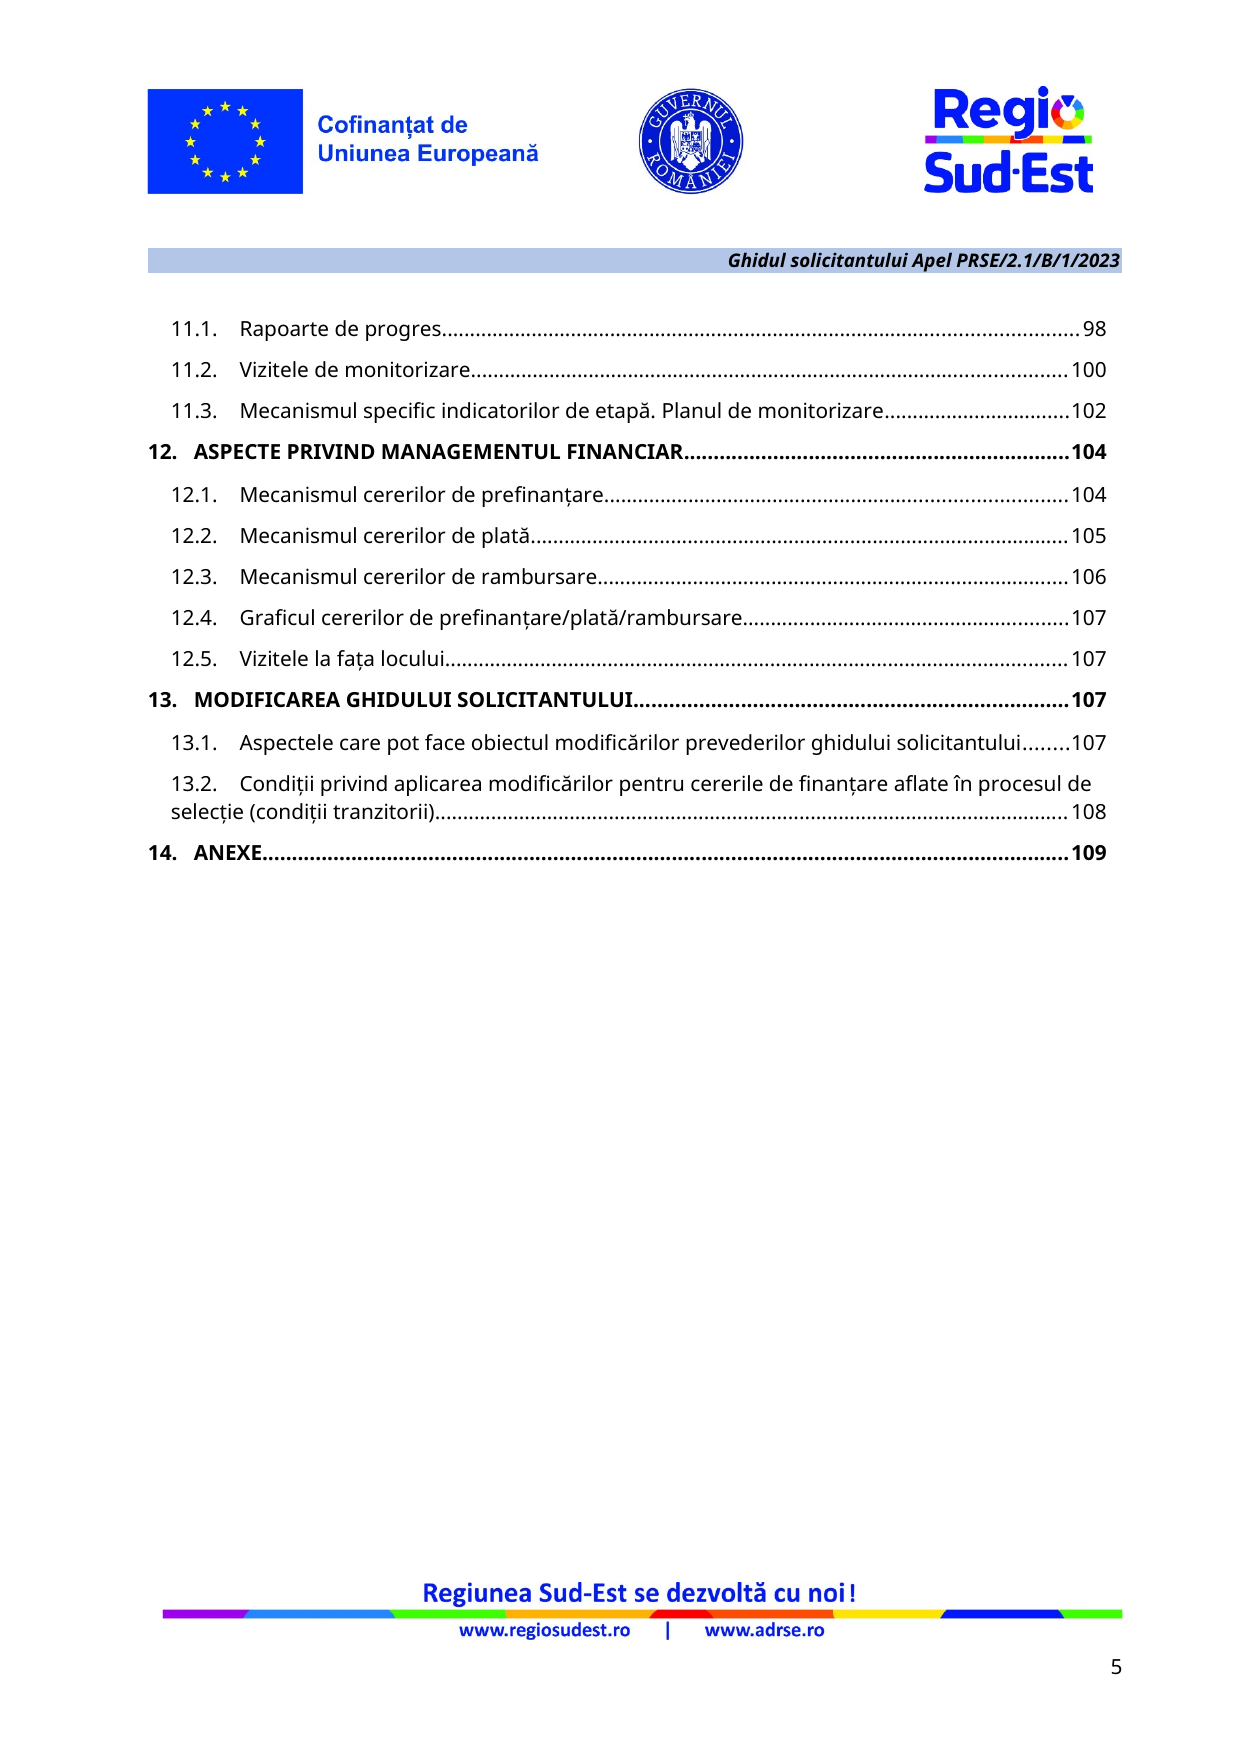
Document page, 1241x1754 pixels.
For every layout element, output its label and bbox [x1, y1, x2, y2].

picture [147, 86, 1093, 195]
picture [162, 1582, 1123, 1640]
